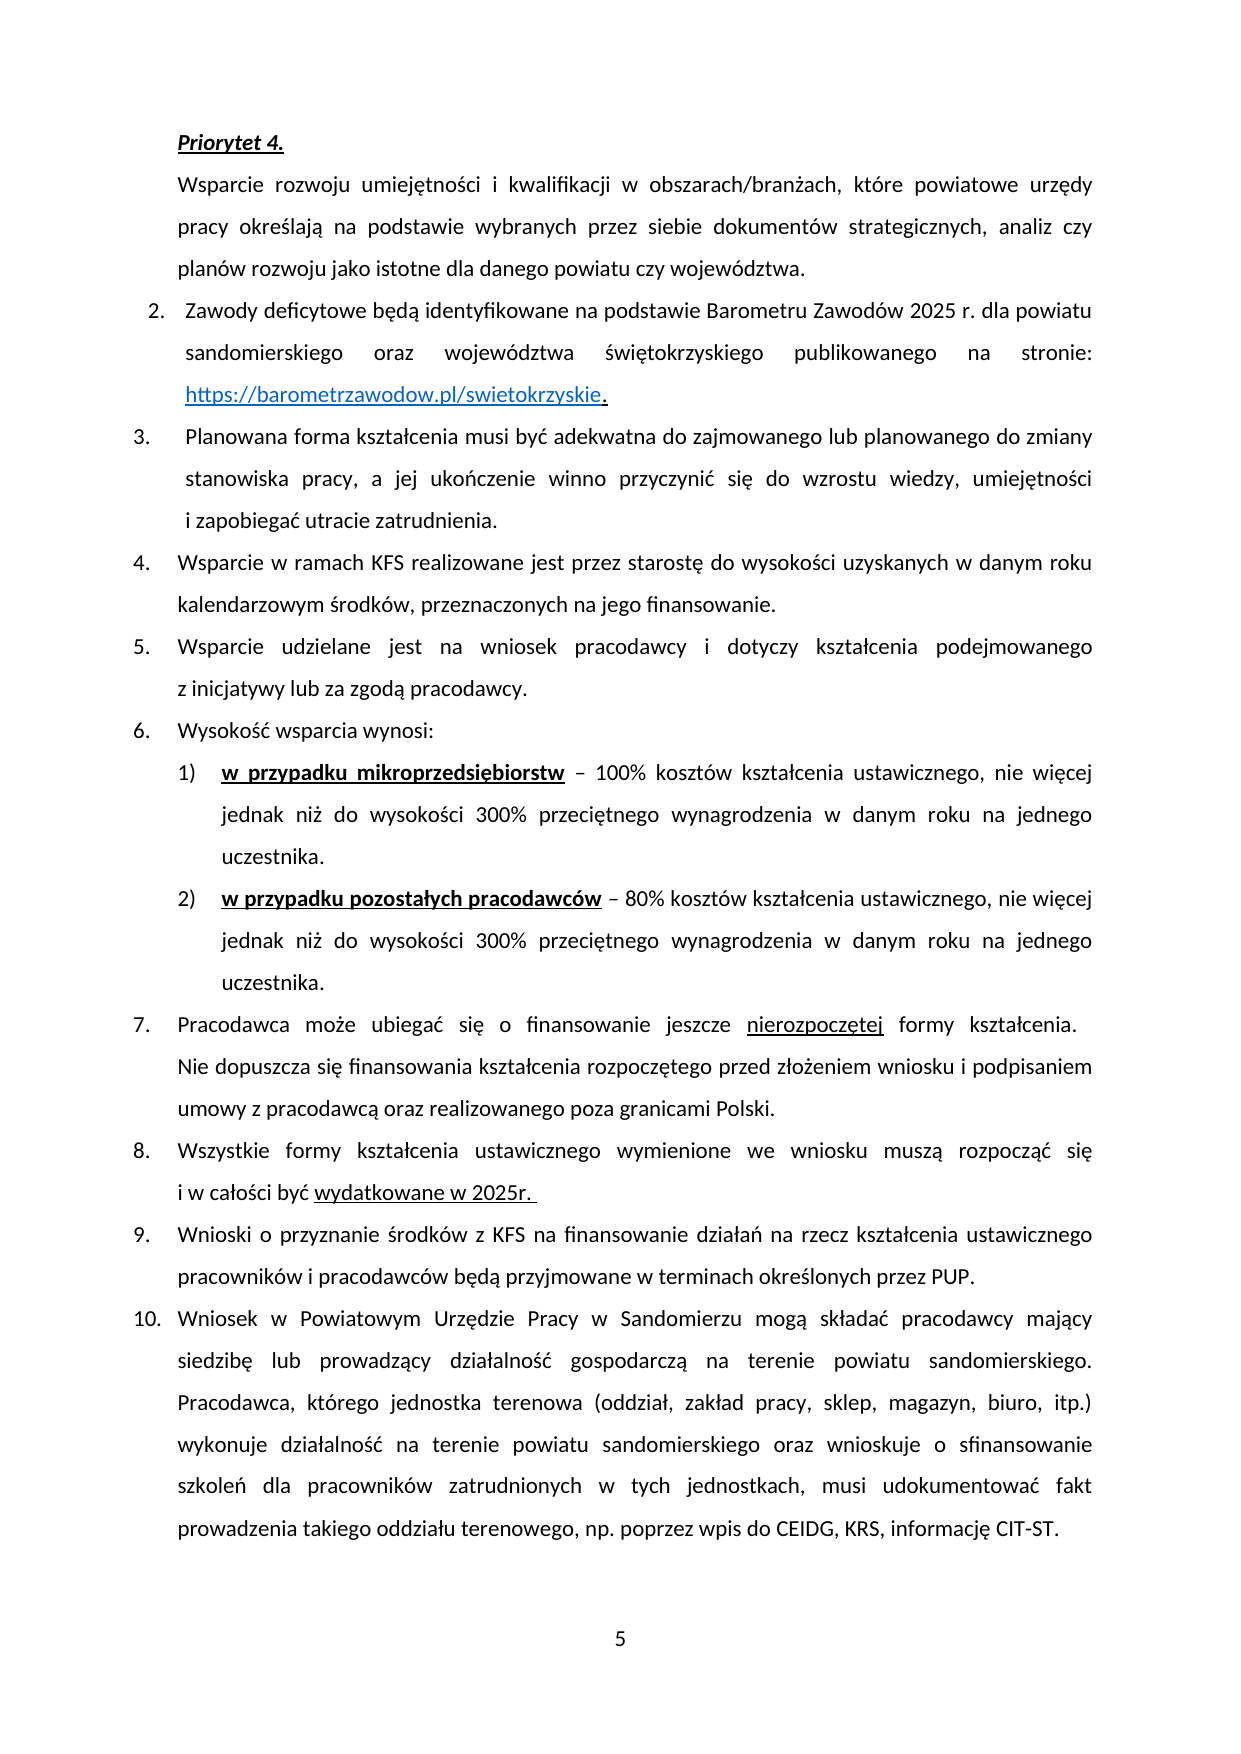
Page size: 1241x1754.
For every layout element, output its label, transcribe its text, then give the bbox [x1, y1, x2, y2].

list Wsparcie udzielane jest na wniosek pracodawcy i dotyczy kształcenia podejmowanego z inicjatywy lub za zgodą pracodawcy. [133, 632, 1093, 702]
list Zawody deficytowe będą identyfikowane na podstawie Barometru Zawodów 2025 r. dla powiatu sandomierskiego oraz województwa świętokrzyskiego publikowanego na stronie: https://barometrzawodow.pl/swietokrzyskie. [148, 296, 1093, 408]
list Planowana forma kształcenia musi być adekwatna do zajmowanego lub planowanego do zmiany stanowiska pracy, a jej ukończenie winno przyczynić się do wzrostu wiedzy, umiejętności i zapobiegać utracie zatrudnienia. [133, 422, 1093, 534]
list Pracodawca może ubiegać się o finansowanie jeszcze nierozpoczętej formy kształcenia. Nie dopuszcza się finansowania kształcenia rozpoczętego przed złożeniem wniosku i podpisaniem umowy z pracodawcą oraz realizowanego poza granicami Polski. [133, 1010, 1093, 1122]
list Wsparcie w ramach KFS realizowane jest przez starostę do wysokości uzyskanych w danym roku kalendarzowym środków, przeznaczonych na jego finansowanie. [133, 548, 1093, 618]
list Wnioski o przyznanie środków z KFS na finansowanie działań na rzecz kształcenia ustawicznego pracowników i pracodawców będą przyjmowane w terminach określonych przez PUP. [133, 1220, 1093, 1290]
list Wsparcie rozwoju umiejętności i kwalifikacji w obszarach/branżach, które powiatowe urzędy pracy określają na podstawie wybranych przez siebie dokumentów strategicznych, analiz czy planów rozwoju jako istotne dla danego powiatu czy województwa. [177, 170, 1093, 282]
list w przypadku mikroprzedsiębiorstw – 100% kosztów kształcenia ustawicznego, nie więcej jednak niż do wysokości 300% przeciętnego wynagrodzenia w danym roku na jednego uczestnika. [177, 758, 1093, 870]
list Priorytet 4. [177, 128, 1093, 156]
list Wysokość wsparcia wynosi: [133, 716, 1093, 744]
list Wniosek w Powiatowym Urzędzie Pracy w Sandomierzu mogą składać pracodawcy mający siedzibę lub prowadzący działalność gospodarczą na terenie powiatu sandomierskiego. Pracodawca, którego jednostka terenowa (oddział, zakład pracy, sklep, magazyn, biuro, itp.) wykonuje działalność na terenie powiatu sandomierskiego oraz wnioskuje o sfinansowanie szkoleń dla pracowników zatrudnionych w tych jednostkach, musi udokumentować fakt prowadzenia takiego oddziału terenowego, np. poprzez wpis do CEIDG, KRS, informację CIT-ST. [133, 1304, 1093, 1542]
list w przypadku pozostałych pracodawców – 80% kosztów kształcenia ustawicznego, nie więcej jednak niż do wysokości 300% przeciętnego wynagrodzenia w danym roku na jednego uczestnika. [177, 884, 1093, 996]
list Wszystkie formy kształcenia ustawicznego wymienione we wniosku muszą rozpocząć się i w całości być wydatkowane w 2025r. [133, 1136, 1093, 1206]
